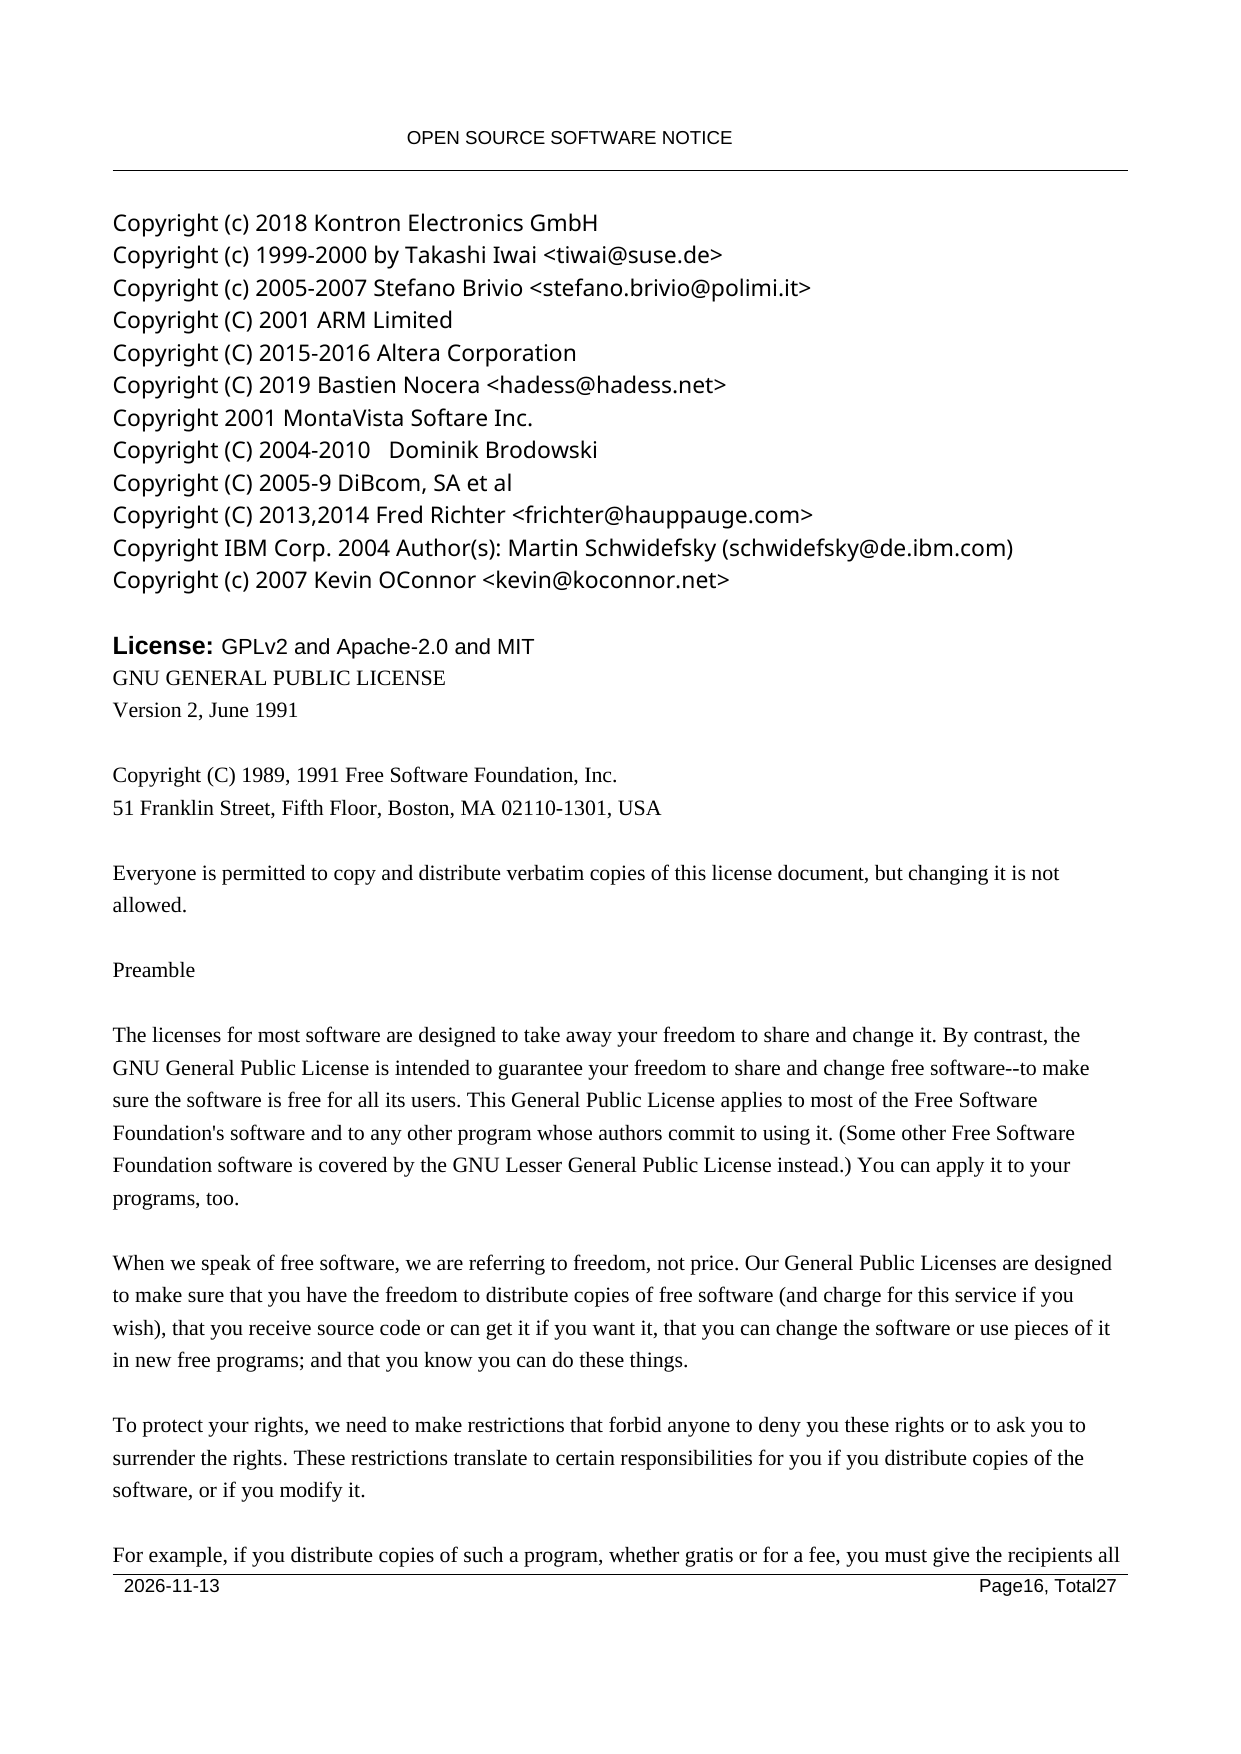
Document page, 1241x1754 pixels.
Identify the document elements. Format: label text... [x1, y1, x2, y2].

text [112, 661, 1128, 1571]
text License: GPLv2 and Apache-2.0 and MIT [112, 629, 1128, 661]
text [112, 206, 1128, 629]
